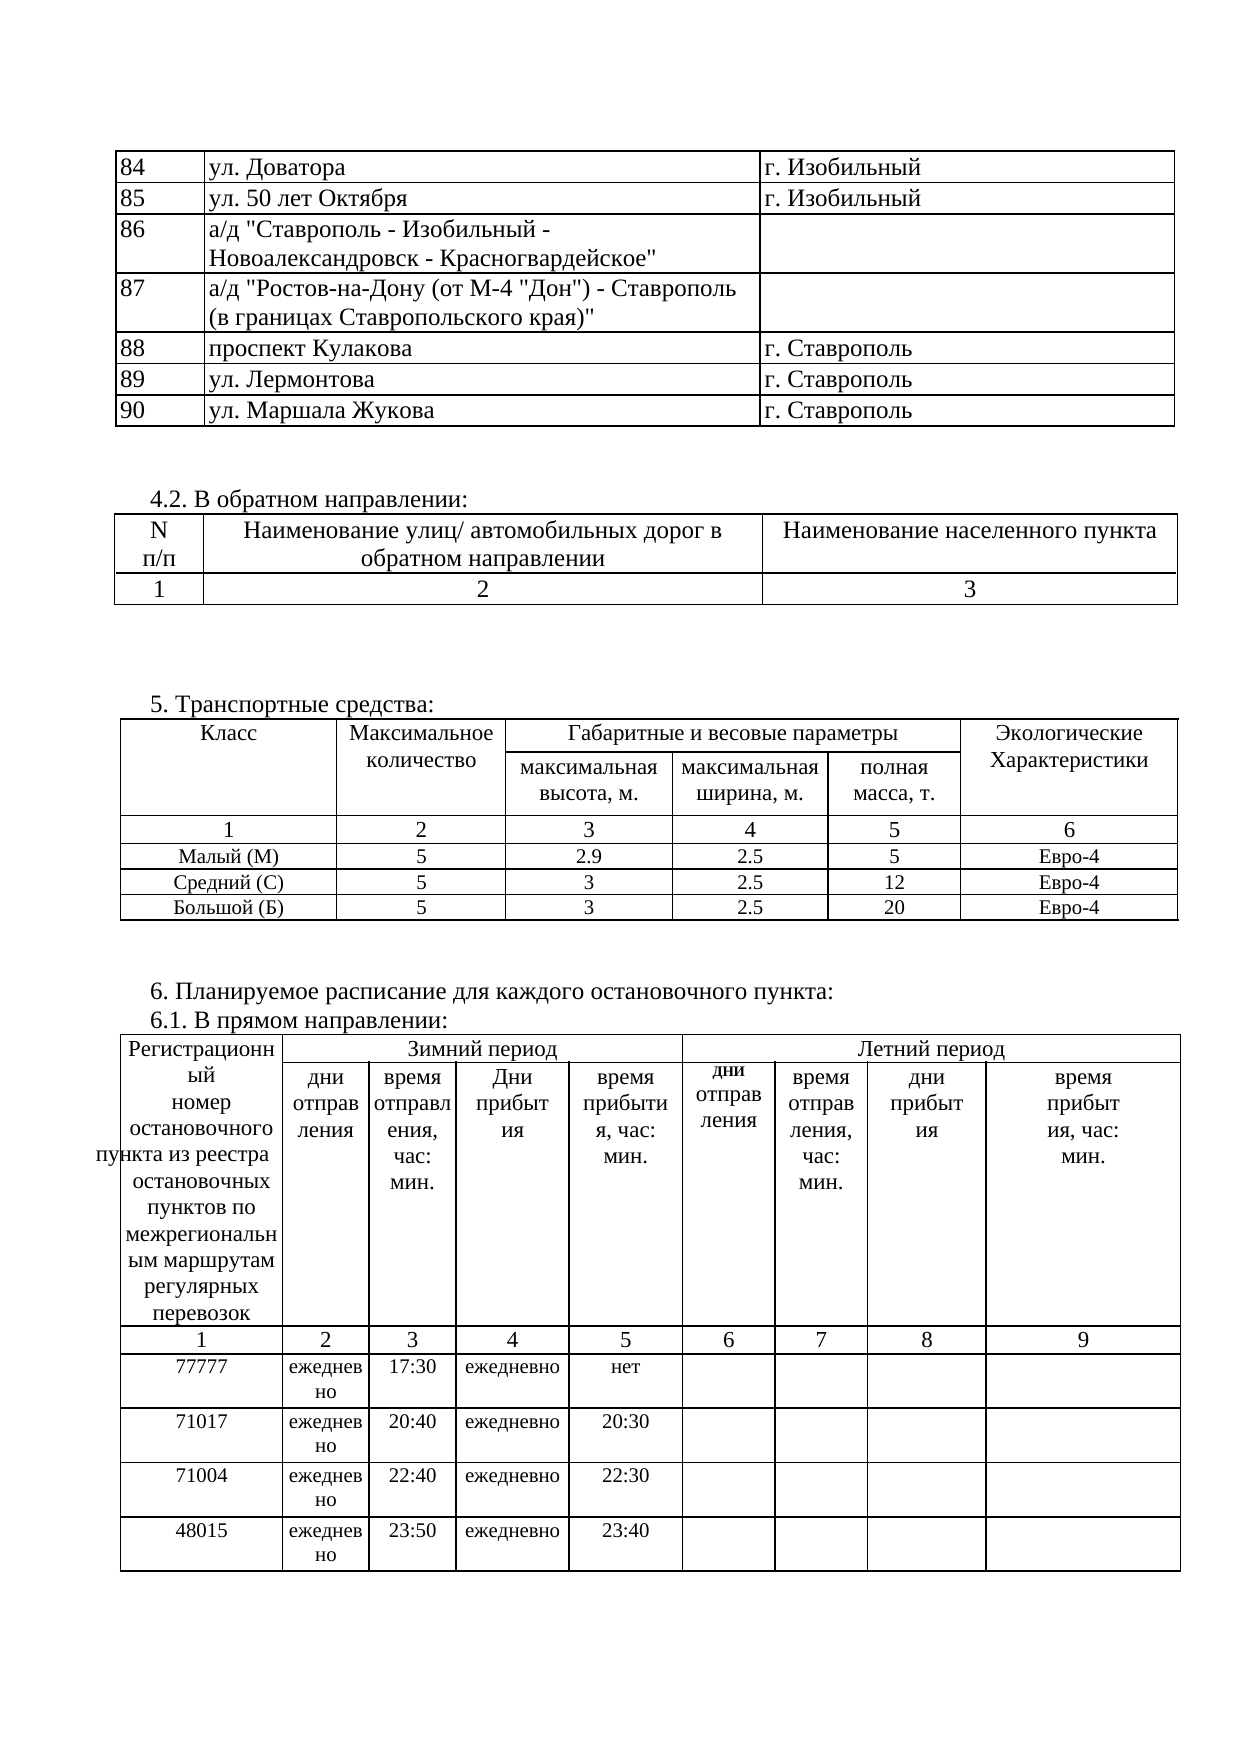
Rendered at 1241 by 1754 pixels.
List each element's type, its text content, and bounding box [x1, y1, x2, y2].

table_cell [776, 1409, 867, 1462]
table_cell 2 [283, 1327, 368, 1353]
table_cell 1 [115, 573, 203, 604]
table_cell [987, 1355, 1180, 1407]
table_cell 20 [829, 895, 960, 919]
table_cell 17:30 [370, 1355, 455, 1407]
table_cell максимальная высота, м. [506, 753, 672, 814]
table_cell [761, 215, 1174, 272]
table_cell [868, 1463, 985, 1516]
table_cell [868, 1518, 985, 1570]
table_cell 5 [337, 895, 505, 919]
table_cell 6 [961, 816, 1177, 842]
table_cell [761, 274, 1174, 331]
table_cell [683, 1355, 774, 1407]
table_cell дни отправ ления [283, 1063, 368, 1325]
table_cell ул. 50 лет Октября [205, 183, 759, 213]
table_cell 86 [117, 215, 204, 272]
table_header Зимний период [283, 1035, 682, 1061]
table_cell [776, 1355, 867, 1407]
table_cell ул. Доватора [205, 152, 759, 181]
table_cell г. Ставрополь [761, 333, 1174, 362]
text 6.1. В прямом направлении: [150, 1005, 1090, 1033]
table_cell 4 [457, 1327, 568, 1353]
table_cell ежедневно [457, 1355, 568, 1407]
table_cell время отправл ения, час: мин. [370, 1063, 455, 1325]
table_cell 3 [506, 895, 672, 919]
text 6. Планируемое расписание для каждого остановочного пункта: [150, 976, 1090, 1005]
table_cell 71017 [121, 1409, 282, 1462]
table_cell 12 [829, 870, 960, 894]
table_cell г. Ставрополь [761, 364, 1174, 394]
table_cell 3 [763, 572, 1177, 604]
table_cell ежедневно [283, 1518, 368, 1570]
table_cell 2.5 [673, 870, 827, 894]
table_cell время отправ ления, час: мин. [776, 1063, 867, 1325]
table_header Габаритные и весовые параметры [506, 720, 960, 751]
table_cell [683, 1518, 774, 1570]
table_cell 3 [370, 1327, 455, 1353]
table_cell 5 [337, 844, 505, 868]
table_cell максимальная ширина, м. [673, 753, 827, 814]
table_cell 84 [117, 152, 204, 181]
table_header Класс [121, 720, 336, 814]
table_cell [868, 1355, 985, 1407]
table_header N п/п [115, 515, 203, 572]
table_cell 2.5 [673, 844, 827, 868]
table_cell нет [570, 1355, 682, 1407]
table_cell 48015 [121, 1518, 282, 1570]
table_cell 5 [829, 816, 960, 842]
table_cell ежедневно [283, 1409, 368, 1462]
table_cell 23:50 [370, 1518, 455, 1570]
table_cell а/д "Ростов-на-Дону (от М-4 "Дон") - Ставрополь (в границах Ставропольского края)" [205, 274, 759, 331]
table_cell [987, 1409, 1180, 1462]
table_cell дни прибыт ия [868, 1063, 985, 1325]
table_cell ул. Лермонтова [205, 364, 759, 394]
table_cell 5 [829, 844, 960, 868]
table_cell 8 [868, 1327, 985, 1353]
table_cell 3 [506, 816, 672, 842]
table_cell Средний (С) [121, 870, 336, 894]
table_cell 5 [337, 870, 505, 894]
table_cell 85 [117, 183, 204, 213]
table_cell 71004 [121, 1463, 282, 1516]
table_cell Евро-4 [961, 844, 1177, 868]
table_cell время прибыти я, час: мин. [570, 1063, 682, 1325]
table_cell [683, 1409, 774, 1462]
table_cell Евро-4 [961, 870, 1177, 894]
table_cell 88 [117, 333, 204, 362]
table_cell ежедневно [457, 1409, 568, 1462]
table_cell [683, 1463, 774, 1516]
table_cell ежедневно [283, 1355, 368, 1407]
table_cell ежедневно [457, 1518, 568, 1570]
table_cell [776, 1518, 867, 1570]
table_cell проспект Кулакова [205, 333, 759, 362]
text 5. Транспортные средства: [150, 689, 1090, 718]
table_cell 5 [570, 1327, 682, 1353]
table_cell 4 [673, 816, 827, 842]
table_cell 20:30 [570, 1409, 682, 1462]
table_cell время прибыт ия, час: мин. [987, 1063, 1180, 1325]
table_cell 2.5 [673, 895, 827, 919]
table_cell ежедневно [283, 1463, 368, 1516]
table_cell ДНИ отправ ления [683, 1063, 774, 1325]
table_cell 23:40 [570, 1518, 682, 1570]
table_cell [776, 1463, 867, 1516]
table_cell г. Ставрополь [761, 396, 1174, 425]
table_cell 22:30 [570, 1463, 682, 1516]
table_cell 90 [117, 396, 204, 425]
table_cell 20:40 [370, 1409, 455, 1462]
table_cell г. Изобильный [761, 152, 1174, 181]
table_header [121, 1035, 282, 1325]
table_cell 2 [204, 574, 762, 604]
table_cell 2 [337, 816, 505, 842]
table_cell [987, 1463, 1180, 1516]
table_cell 1 [121, 816, 336, 842]
table_cell 6 [683, 1327, 774, 1353]
table_cell полная масса, т. [829, 753, 960, 814]
table_cell 77777 [121, 1355, 282, 1407]
table_cell Большой (Б) [121, 895, 336, 919]
table_cell Дни прибыт ия [457, 1063, 568, 1325]
table_cell 9 [987, 1327, 1180, 1353]
table_cell г. Изобильный [761, 183, 1174, 213]
table_header Экологические Характеристики [961, 720, 1177, 814]
table_cell Малый (М) [121, 844, 336, 868]
table_cell ежедневно [457, 1463, 568, 1516]
table_cell 3 [506, 870, 672, 894]
table_cell ул. Маршала Жукова [205, 396, 759, 425]
table_cell 89 [117, 364, 204, 394]
table_header Максимальное количество [337, 720, 505, 814]
table_header Летний период [683, 1035, 1180, 1061]
table_cell 7 [776, 1327, 867, 1353]
table_cell а/д "Ставрополь - Изобильный - Новоалександровск - Красногвардейское" [205, 215, 759, 272]
table_header Наименование улиц/ автомобильных дорог в обратном направлении [204, 515, 762, 572]
table_cell 87 [117, 274, 204, 331]
table_cell [868, 1409, 985, 1462]
table_cell 2.9 [506, 844, 672, 868]
text 4.2. В обратном направлении: [150, 484, 1090, 513]
table_cell [987, 1518, 1180, 1570]
table_cell 22:40 [370, 1463, 455, 1516]
table_header Наименование населенного пункта [763, 515, 1177, 572]
table_cell Евро-4 [961, 895, 1177, 919]
table_cell 1 [121, 1327, 282, 1353]
